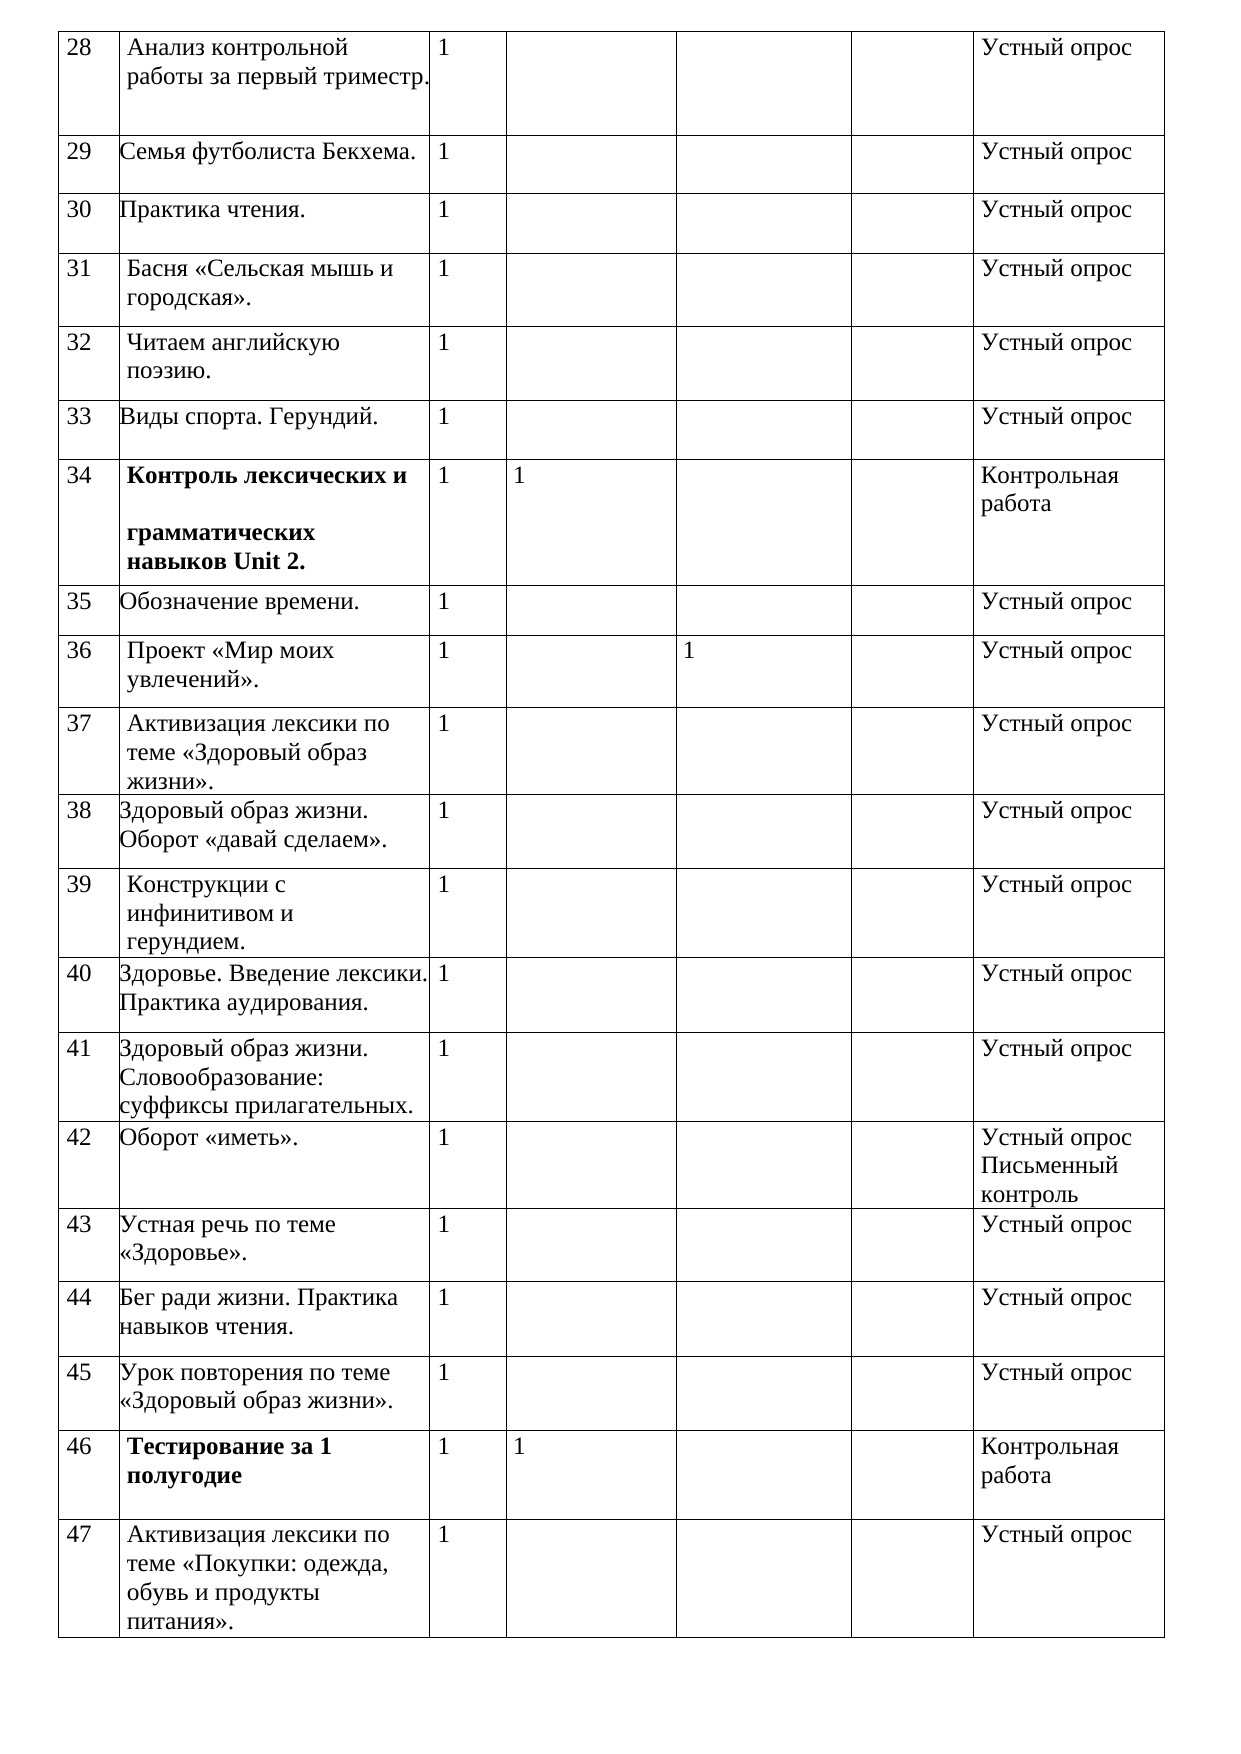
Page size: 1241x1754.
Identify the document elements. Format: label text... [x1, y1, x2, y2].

table_cell 41 [59, 1033, 119, 1121]
table_cell Читаем английскую поэзию. [120, 327, 429, 400]
table_cell [507, 401, 676, 459]
table_cell [507, 1033, 676, 1121]
table_cell [852, 1033, 973, 1121]
table_cell [852, 136, 973, 193]
table_cell 34 [59, 460, 119, 585]
table_cell 39 [59, 869, 119, 957]
table_cell Устный опрос [974, 958, 1164, 1032]
table_cell Бег ради жизни. Практика навыков чтения. [120, 1282, 429, 1356]
table_cell [852, 708, 973, 794]
table_cell [677, 708, 851, 794]
table_cell Урок повторения по теме «Здоровый образ жизни». [120, 1357, 429, 1430]
table_cell Тестирование за 1 полугодие [120, 1431, 429, 1518]
table_cell Контрольная работа [974, 1431, 1164, 1518]
table_cell [677, 32, 851, 135]
table_cell 1 [430, 1209, 506, 1281]
table_cell Устный опрос [974, 636, 1164, 707]
table_cell 1 [430, 958, 506, 1032]
table_cell 44 [59, 1282, 119, 1356]
table_cell 1 [507, 1431, 676, 1518]
table_cell Устный опрос [974, 32, 1164, 135]
table_cell 31 [59, 254, 119, 326]
table_cell [852, 254, 973, 326]
table_cell 37 [59, 708, 119, 794]
table_cell Устный опрос [974, 869, 1164, 957]
table_cell [507, 32, 676, 135]
table_cell [507, 869, 676, 957]
table_cell [677, 586, 851, 634]
table_cell 1 [430, 1033, 506, 1121]
table_cell [852, 636, 973, 707]
table_cell 1 [430, 254, 506, 326]
table_cell Конструкции с инфинитивом и герундием. [120, 869, 429, 957]
table_cell [852, 1209, 973, 1281]
table_cell [852, 194, 973, 252]
table_cell Обозначение времени. [120, 586, 429, 634]
table_cell 32 [59, 327, 119, 400]
table_cell [507, 194, 676, 252]
table_cell Устный опрос [974, 795, 1164, 868]
table_cell 1 [430, 1122, 506, 1208]
table_cell [507, 636, 676, 707]
table_cell [507, 1520, 676, 1637]
table_cell [677, 194, 851, 252]
table_cell [507, 254, 676, 326]
table_cell Устный опрос [974, 1357, 1164, 1430]
table_cell 36 [59, 636, 119, 707]
table_cell 30 [59, 194, 119, 252]
table_cell 1 [430, 32, 506, 135]
table_cell Анализ контрольной работы за первый триместр. [120, 32, 429, 135]
table_cell Устная речь по теме «Здоровье». [120, 1209, 429, 1281]
table_cell Устный опрос [974, 1033, 1164, 1121]
table_cell Устный опрос [974, 1209, 1164, 1281]
table_cell 1 [430, 1357, 506, 1430]
table_cell 1 [430, 869, 506, 957]
table_cell [852, 460, 973, 585]
table_cell Контроль лексических и грамматических навыков Unit 2. [120, 460, 429, 585]
table_cell [852, 795, 973, 868]
table_cell [677, 136, 851, 193]
table_cell Практика чтения. [120, 194, 429, 252]
table_cell Устный опрос [974, 254, 1164, 326]
table_cell Оборот «иметь». [120, 1122, 429, 1208]
table_cell [852, 327, 973, 400]
table_cell [852, 1282, 973, 1356]
table_cell 1 [677, 636, 851, 707]
table_cell 38 [59, 795, 119, 868]
table_cell Устный опрос [974, 194, 1164, 252]
table_cell [677, 460, 851, 585]
table_cell [677, 1209, 851, 1281]
table_cell [507, 327, 676, 400]
table_cell 47 [59, 1520, 119, 1637]
table_cell 28 [59, 32, 119, 135]
table_cell [677, 1520, 851, 1637]
table_cell Устный опрос Письменный контроль [974, 1122, 1164, 1208]
table_cell 1 [430, 708, 506, 794]
table_cell [507, 795, 676, 868]
table_cell [507, 1209, 676, 1281]
table_cell [677, 1282, 851, 1356]
table_cell Устный опрос [974, 1520, 1164, 1637]
table_cell 1 [430, 1431, 506, 1518]
table_cell [852, 401, 973, 459]
table_cell [677, 1122, 851, 1208]
table_cell 1 [430, 636, 506, 707]
table_cell [852, 32, 973, 135]
table_cell 29 [59, 136, 119, 193]
table_cell Устный опрос [974, 401, 1164, 459]
table_cell [677, 958, 851, 1032]
table_cell 45 [59, 1357, 119, 1430]
table_cell Виды спорта. Герундий. [120, 401, 429, 459]
table_cell Здоровый образ жизни. Оборот «давай сделаем». [120, 795, 429, 868]
table_cell Устный опрос [974, 586, 1164, 634]
table_cell [507, 1282, 676, 1356]
table_cell 33 [59, 401, 119, 459]
table_cell Устный опрос [974, 136, 1164, 193]
table_cell Контрольная работа [974, 460, 1164, 585]
table_cell 1 [507, 460, 676, 585]
table_cell Активизация лексики по теме «Покупки: одежда, обувь и продукты питания». [120, 1520, 429, 1637]
table_cell 1 [430, 1282, 506, 1356]
table_cell [677, 795, 851, 868]
table_cell 40 [59, 958, 119, 1032]
table_cell [677, 254, 851, 326]
table_cell Устный опрос [974, 1282, 1164, 1356]
table_cell [677, 869, 851, 957]
table_cell [852, 586, 973, 634]
table_cell Семья футболиста Бекхема. [120, 136, 429, 193]
table_cell 1 [430, 401, 506, 459]
table_cell Устный опрос [974, 708, 1164, 794]
table_cell [852, 1122, 973, 1208]
table_cell [507, 586, 676, 634]
table_cell 1 [430, 194, 506, 252]
table_cell 1 [430, 586, 506, 634]
table_cell Басня «Сельская мышь и городская». [120, 254, 429, 326]
table_cell Здоровый образ жизни. Словообразование: суффиксы прилагательных. [120, 1033, 429, 1121]
table_cell 35 [59, 586, 119, 634]
table_cell [677, 401, 851, 459]
table_cell [677, 1357, 851, 1430]
table_cell 1 [430, 136, 506, 193]
table_cell 43 [59, 1209, 119, 1281]
table_cell Здоровье. Введение лексики. Практика аудирования. [120, 958, 429, 1032]
table_cell Устный опрос [974, 327, 1164, 400]
table_cell [507, 958, 676, 1032]
table_cell [852, 1357, 973, 1430]
table_cell [507, 708, 676, 794]
table_cell [852, 1431, 973, 1518]
table_cell [852, 869, 973, 957]
table_cell [677, 1431, 851, 1518]
table_cell [507, 1122, 676, 1208]
table_cell Активизация лексики по теме «Здоровый образ жизни». [120, 708, 429, 794]
table_cell [507, 1357, 676, 1430]
table_cell 1 [430, 460, 506, 585]
table_cell [677, 1033, 851, 1121]
table_cell 1 [430, 1520, 506, 1637]
table_cell 46 [59, 1431, 119, 1518]
table_cell [852, 1520, 973, 1637]
table_cell [852, 958, 973, 1032]
table_cell [507, 136, 676, 193]
table_cell 1 [430, 327, 506, 400]
table_cell [677, 327, 851, 400]
table_cell Проект «Мир моих увлечений». [120, 636, 429, 707]
table_cell 1 [430, 795, 506, 868]
table_cell 42 [59, 1122, 119, 1208]
